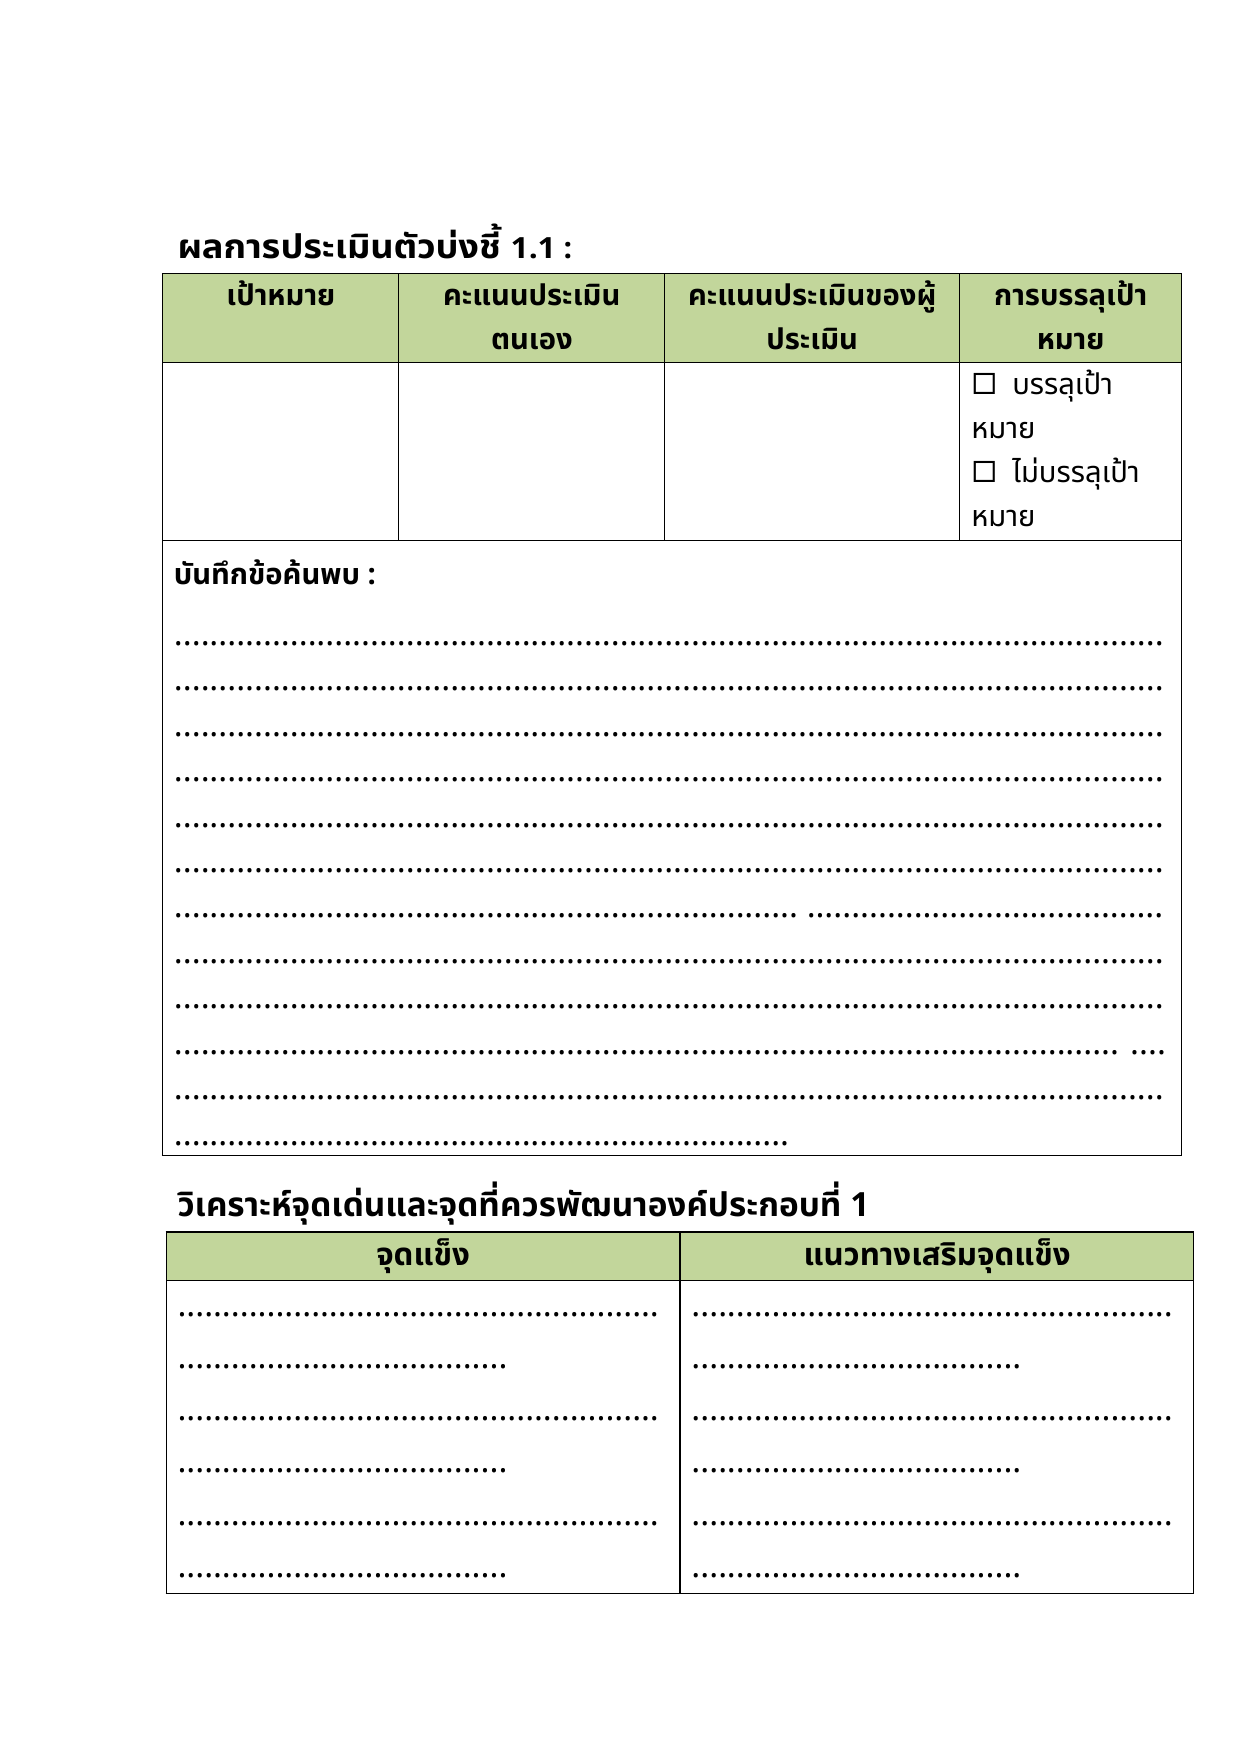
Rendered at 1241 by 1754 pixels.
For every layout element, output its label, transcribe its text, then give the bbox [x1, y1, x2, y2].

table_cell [681, 1281, 1193, 1593]
table_cell [399, 363, 664, 539]
table_header จุดแข็ง [167, 1233, 679, 1280]
table_header คะแนนประเมินตนเอง [399, 274, 664, 362]
table_header การบรรลุเป้าหมาย [960, 274, 1181, 362]
text วิเคราะห์จุดเด่นและจุดที่ควรพัฒนาองค์ประกอบที่ 1 [177, 1181, 1122, 1231]
text ผลการประเมินตัวบ่งชี้ 1.1 : [177, 223, 1132, 273]
table_header คะแนนประเมินของผู้ประเมิน [665, 274, 959, 362]
table_cell บันทึกข้อค้นพบ : ................................................................................................................................................................................................................................................................................................................................................................................................................................................................................................................................................................................................................................................................................................................................................................ ................................................................................................................................................................................................................................................................................................................................................................................ ........................................................................................................................................................................................ [163, 541, 1181, 1155]
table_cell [167, 1281, 679, 1593]
table_cell [665, 363, 959, 539]
table_cell [163, 363, 398, 539]
table_cell บรรลุเป้าหมาย ไม่บรรลุเป้าหมาย [960, 363, 1181, 539]
table_header เป้าหมาย [163, 274, 398, 362]
table_header แนวทางเสริมจุดแข็ง [681, 1233, 1193, 1280]
